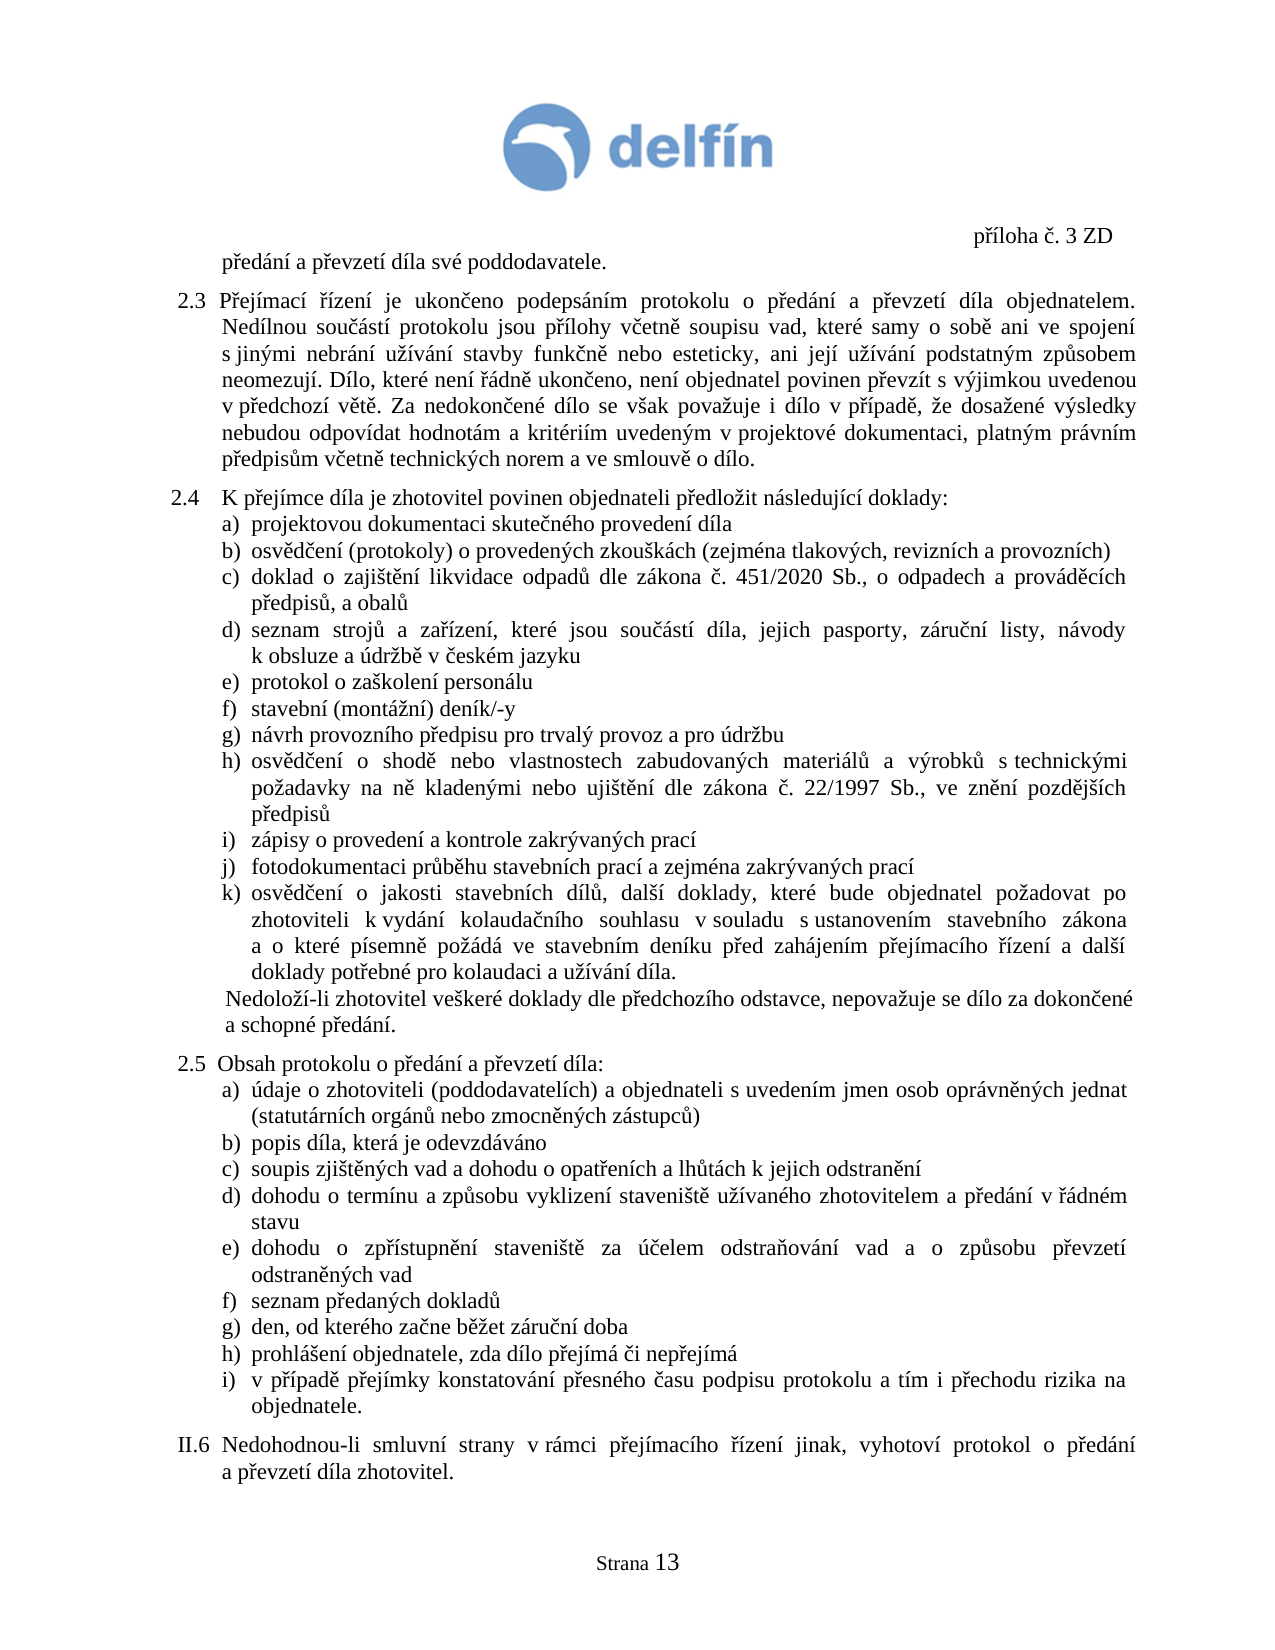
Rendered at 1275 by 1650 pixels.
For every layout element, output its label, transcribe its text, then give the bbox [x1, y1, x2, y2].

list osvědčení (protokoly) o provedených zkouškách (zejména tlakových, revizních a provozních) [222, 537, 1127, 563]
list osvědčení o jakosti stavebních dílů, další doklady, které bude objednatel požadovat po zhotoviteli k vydání kolaudačního souhlasu v souladu s ustanovením stavebního zákona a o které písemně požádá ve stavebním deníku před zahájením přejímacího řízení a další doklady potřebné pro kolaudaci a užívání díla. [222, 879, 1127, 985]
list soupis zjištěných vad a dohodu o opatřeních a lhůtách k jejich odstranění [222, 1155, 1127, 1182]
list stavební (montážní) deník/-y [222, 695, 1127, 721]
list seznam předaných dokladů [222, 1287, 1127, 1313]
text 2.3 Přejímací řízení je ukončeno podepsáním protokolu o předání a převzetí díla objednatelem. Nedílnou součástí protokolu jsou přílohy včetně soupisu vad, které samy o sobě ani ve spojení s jinými nebrání užívání stavby funkčně nebo esteticky, ani její užívání podstatným způsobem neomezují. Dílo, které není řádně ukončeno, není objednatel povinen převzít s výjimkou uvedenou v předchozí větě. Za nedokončené dílo se však považuje i dílo v případě, že dosažené výsledky nebudou odpovídat hodnotám a kritériím uvedeným v projektové dokumentaci, platným právním předpisům včetně technických norem a ve smlouvě o dílo. [177, 287, 1137, 471]
picture [468, 73, 807, 222]
list návrh provozního předpisu pro trvalý provoz a pro údržbu [222, 721, 1127, 747]
list dohodu o termínu a způsobu vyklizení staveniště užívaného zhotovitelem a předání v řádném stavu [222, 1182, 1127, 1234]
list seznam strojů a zařízení, které jsou součástí díla, jejich pasporty, záruční listy, návody k obsluze a údržbě v českém jazyku [222, 616, 1127, 668]
text Nedoloží-li zhotovitel veškeré doklady dle předchozího odstavce, nepovažuje se dílo za dokončené [148, 985, 1137, 1011]
list prohlášení objednatele, zda dílo přejímá či nepřejímá [222, 1340, 1127, 1366]
list Nedohodnou-li smluvní strany v rámci přejímacího řízení jinak, vyhotoví protokol o předání a převzetí díla zhotovitel. [177, 1431, 1137, 1484]
list zápisy o provedení a kontrole zakrývaných prací [222, 827, 1127, 853]
list osvědčení o shodě nebo vlastnostech zabudovaných materiálů a výrobků s technickými požadavky na ně kladenými nebo ujištění dle zákona č. 22/1997 Sb., ve znění pozdějších předpisů [222, 747, 1127, 827]
list projektovou dokumentaci skutečného provedení díla [222, 510, 1127, 537]
list v případě přejímky konstatování přesného času podpisu protokolu a tím i přechodu rizika na objednatele. [222, 1366, 1127, 1419]
list protokol o zaškolení personálu [222, 668, 1127, 695]
list údaje o zhotoviteli (poddodavatelích) a objednateli s uvedením jmen osob oprávněných jednat (statutárních orgánů nebo zmocněných zástupců) [222, 1076, 1127, 1129]
list den, od kterého začne běžet záruční doba [222, 1313, 1127, 1340]
text a schopné předání. [148, 1011, 1137, 1037]
text 2.4 K přejímce díla je zhotovitel povinen objednateli předložit následující doklady: [148, 484, 1127, 510]
list dohodu o zpřístupnění staveniště za účelem odstraňování vad a o způsobu převzetí odstraněných vad [222, 1234, 1127, 1287]
text 2.5 Obsah protokolu o předání a převzetí díla: [177, 1050, 1137, 1076]
list doklad o zajištění likvidace odpadů dle zákona č. 451/2020 Sb., o odpadech a prováděcích předpisů, a obalů [222, 563, 1127, 616]
list popis díla, která je odevzdáváno [222, 1129, 1127, 1155]
list fotodokumentaci průběhu stavebních prací a zejména zakrývaných prací [222, 853, 1127, 879]
